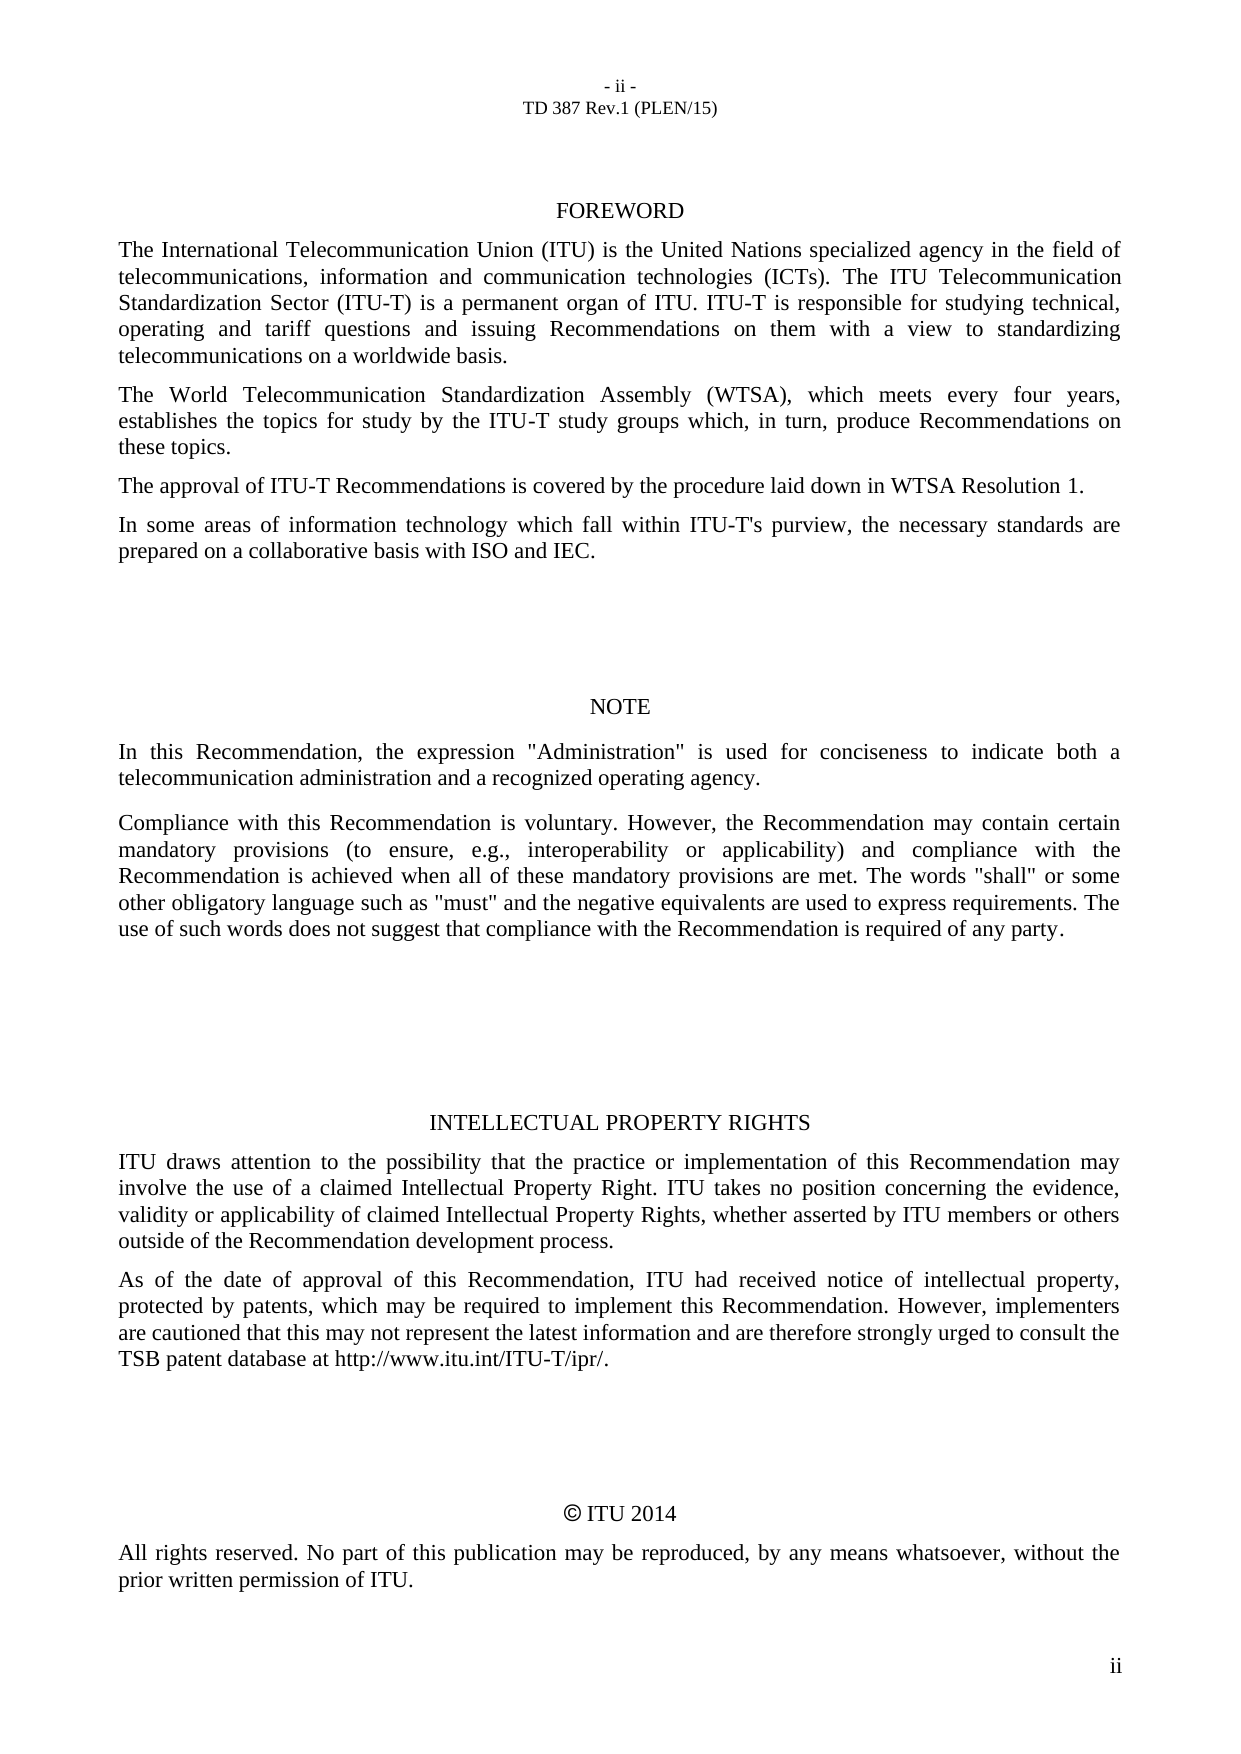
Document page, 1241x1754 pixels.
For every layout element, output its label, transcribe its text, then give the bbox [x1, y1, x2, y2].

text All rights reserved. No part of this publication may be reproduced, by any means whatsoever, without the prior written permission of ITU. [118, 1539, 1122, 1592]
text FOREWORD [118, 198, 1122, 224]
text Compliance with this Recommendation is voluntary. However, the Recommendation may contain certain mandatory provisions (to ensure, e.g., interoperability or applicability) and compliance with the Recommendation is achieved when all of these mandatory provisions are met. The words "shall" or some other obligatory language such as "must" and the negative equivalents are used to express requirements. The use of such words does not suggest that compliance with the Recommendation is required of any party. [118, 809, 1122, 941]
text The World Telecommunication Standardization Assembly (WTSA), which meets every four years, establishes the topics for study by the ITU-T study groups which, in turn, produce Recommendations on these topics. [118, 381, 1122, 460]
text ITU draws attention to the possibility that the practice or implementation of this Recommendation may involve the use of a claimed Intellectual Property Right. ITU takes no position concerning the evidence, validity or applicability of claimed Intellectual Property Rights, whether asserted by ITU members or others outside of the Recommendation development process. [118, 1148, 1122, 1253]
text The approval of ITU-T Recommendations is covered by the procedure laid down in WTSA Resolution 1. [118, 472, 1122, 499]
text ITU 2014 [118, 1500, 1122, 1527]
text In some areas of information technology which fall within ITU-T's purview, the necessary standards are prepared on a collaborative basis with ISO and IEC. [118, 511, 1122, 564]
text As of the date of approval of this Recommendation, ITU had received notice of intellectual property, protected by patents, which may be required to implement this Recommendation. However, implementers are cautioned that this may not represent the latest information and are therefore strongly urged to consult the TSB patent database at http://www.itu.int/ITU-T/ipr/. [118, 1266, 1122, 1371]
text The International Telecommunication Union (ITU) is the United Nations specialized agency in the field of telecommunications, information and communication technologies (ICTs). The ITU Telecommunication Standardization Sector (ITU-T) is a permanent organ of ITU. ITU-T is responsible for studying technical, operating and tariff questions and issuing Recommendations on them with a view to standardizing telecommunications on a worldwide basis. [118, 236, 1122, 368]
text In this Recommendation, the expression "Administration" is used for conciseness to indicate both a telecommunication administration and a recognized operating agency. [118, 738, 1122, 791]
text NOTE [118, 693, 1122, 719]
text INTELLECTUAL PROPERTY RIGHTS [118, 1109, 1122, 1136]
